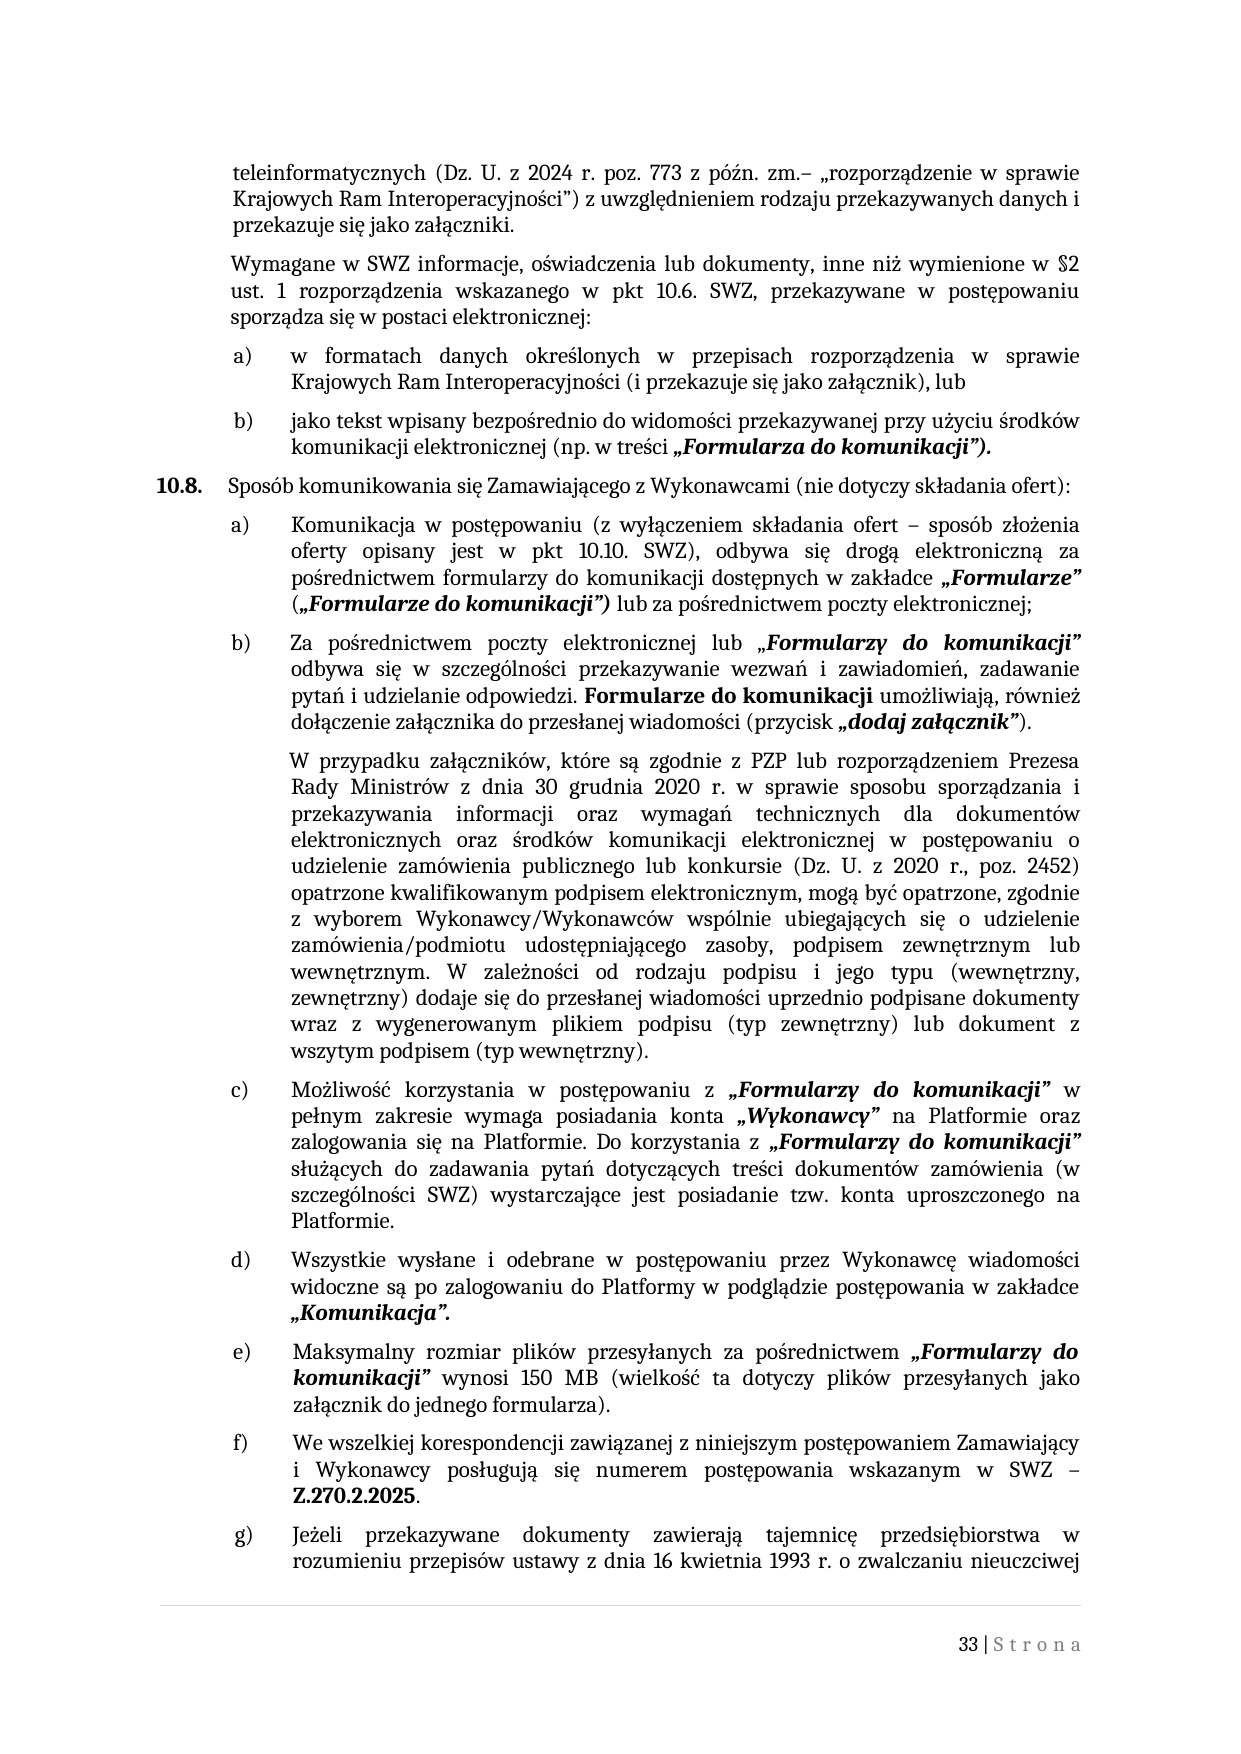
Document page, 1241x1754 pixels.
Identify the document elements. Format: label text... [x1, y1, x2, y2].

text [159, 159, 1081, 238]
list Wszystkie wysłane i odebrane w postępowaniu przez Wykonawcę wiadomości widoczne są po zalogowaniu do Platformy w podglądzie postępowania w zakładce „Komunikacja”. [231, 1247, 1081, 1326]
text 10.8. Sposób komunikowania się Zamawiającego z Wykonawcami (nie dotyczy składania ofert): [157, 473, 1081, 499]
list w formatach danych określonych w przepisach rozporządzenia w sprawie Krajowych Ram Interoperacyjności (i przekazuje się jako załącznik), lub [233, 343, 1081, 395]
list We wszelkiej korespondencji zawiązanej z niniejszym postępowaniem Zamawiający i Wykonawcy posługują się numerem postępowania wskazanym w SWZ – Z.270.2.2025. [233, 1430, 1081, 1509]
list Maksymalny rozmiar plików przesyłanych za pośrednictwem „Formularzy do komunikacji” wynosi 150 MB (wielkość ta dotyczy plików przesyłanych jako załącznik do jednego formularza). [233, 1339, 1081, 1418]
text Wymagane w SWZ informacje, oświadczenia lub dokumenty, inne niż wymienione w §2 ust. 1 rozporządzenia wskazanego w pkt 10.6. SWZ, przekazywane w postępowaniu sporządza się w postaci elektronicznej: [230, 251, 1081, 330]
list Za pośrednictwem poczty elektronicznej lub „Formularzy do komunikacji” odbywa się w szczególności przekazywanie wezwań i zawiadomień, zadawanie pytań i udzielanie odpowiedzi. Formularze do komunikacji umożliwiają, również dołączenie załącznika do przesłanej wiadomości (przycisk „dodaj załącznik”). [231, 630, 1081, 735]
list Komunikacja w postępowaniu (z wyłączeniem składania ofert – sposób złożenia oferty opisany jest w pkt 10.10. SWZ), odbywa się drogą elektroniczną za pośrednictwem formularzy do komunikacji dostępnych w zakładce „Formularze” („Formularze do komunikacji”) lub za pośrednictwem poczty elektronicznej; [231, 512, 1081, 617]
list jako tekst wpisany bezpośrednio do widomości przekazywanej przy użyciu środków komunikacji elektronicznej (np. w treści „Formularza do komunikacji”). [233, 408, 1081, 461]
text W przypadku załączników, które są zgodnie z PZP lub rozporządzeniem Prezesa Rady Ministrów z dnia 30 grudnia 2020 r. w sprawie sposobu sporządzania i przekazywania informacji oraz wymagań technicznych dla dokumentów elektronicznych oraz środków komunikacji elektronicznej w postępowaniu o udzielenie zamówienia publicznego lub konkursie (Dz. U. z 2020 r., poz. 2452) opatrzone kwalifikowanym podpisem elektronicznym, mogą być opatrzone, zgodnie z wyborem Wykonawcy/Wykonawców wspólnie ubiegających się o udzielenie zamówienia/podmiotu udostępniającego zasoby, podpisem zewnętrznym lub wewnętrznym. W zależności od rodzaju podpisu i jego typu (wewnętrzny, zewnętrzny) dodaje się do przesłanej wiadomości uprzednio podpisane dokumenty wraz z wygenerowanym plikiem podpisu (typ zewnętrzny) lub dokument z wszytym podpisem (typ wewnętrzny). [289, 748, 1081, 1064]
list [234, 1522, 1081, 1574]
list Możliwość korzystania w postępowaniu z „Formularzy do komunikacji” w pełnym zakresie wymaga posiadania konta „Wykonawcy” na Platformie oraz zalogowania się na Platformie. Do korzystania z „Formularzy do komunikacji” służących do zadawania pytań dotyczących treści dokumentów zamówienia (w szczególności SWZ) wystarczające jest posiadanie tzw. konta uproszczonego na Platformie. [231, 1076, 1081, 1234]
